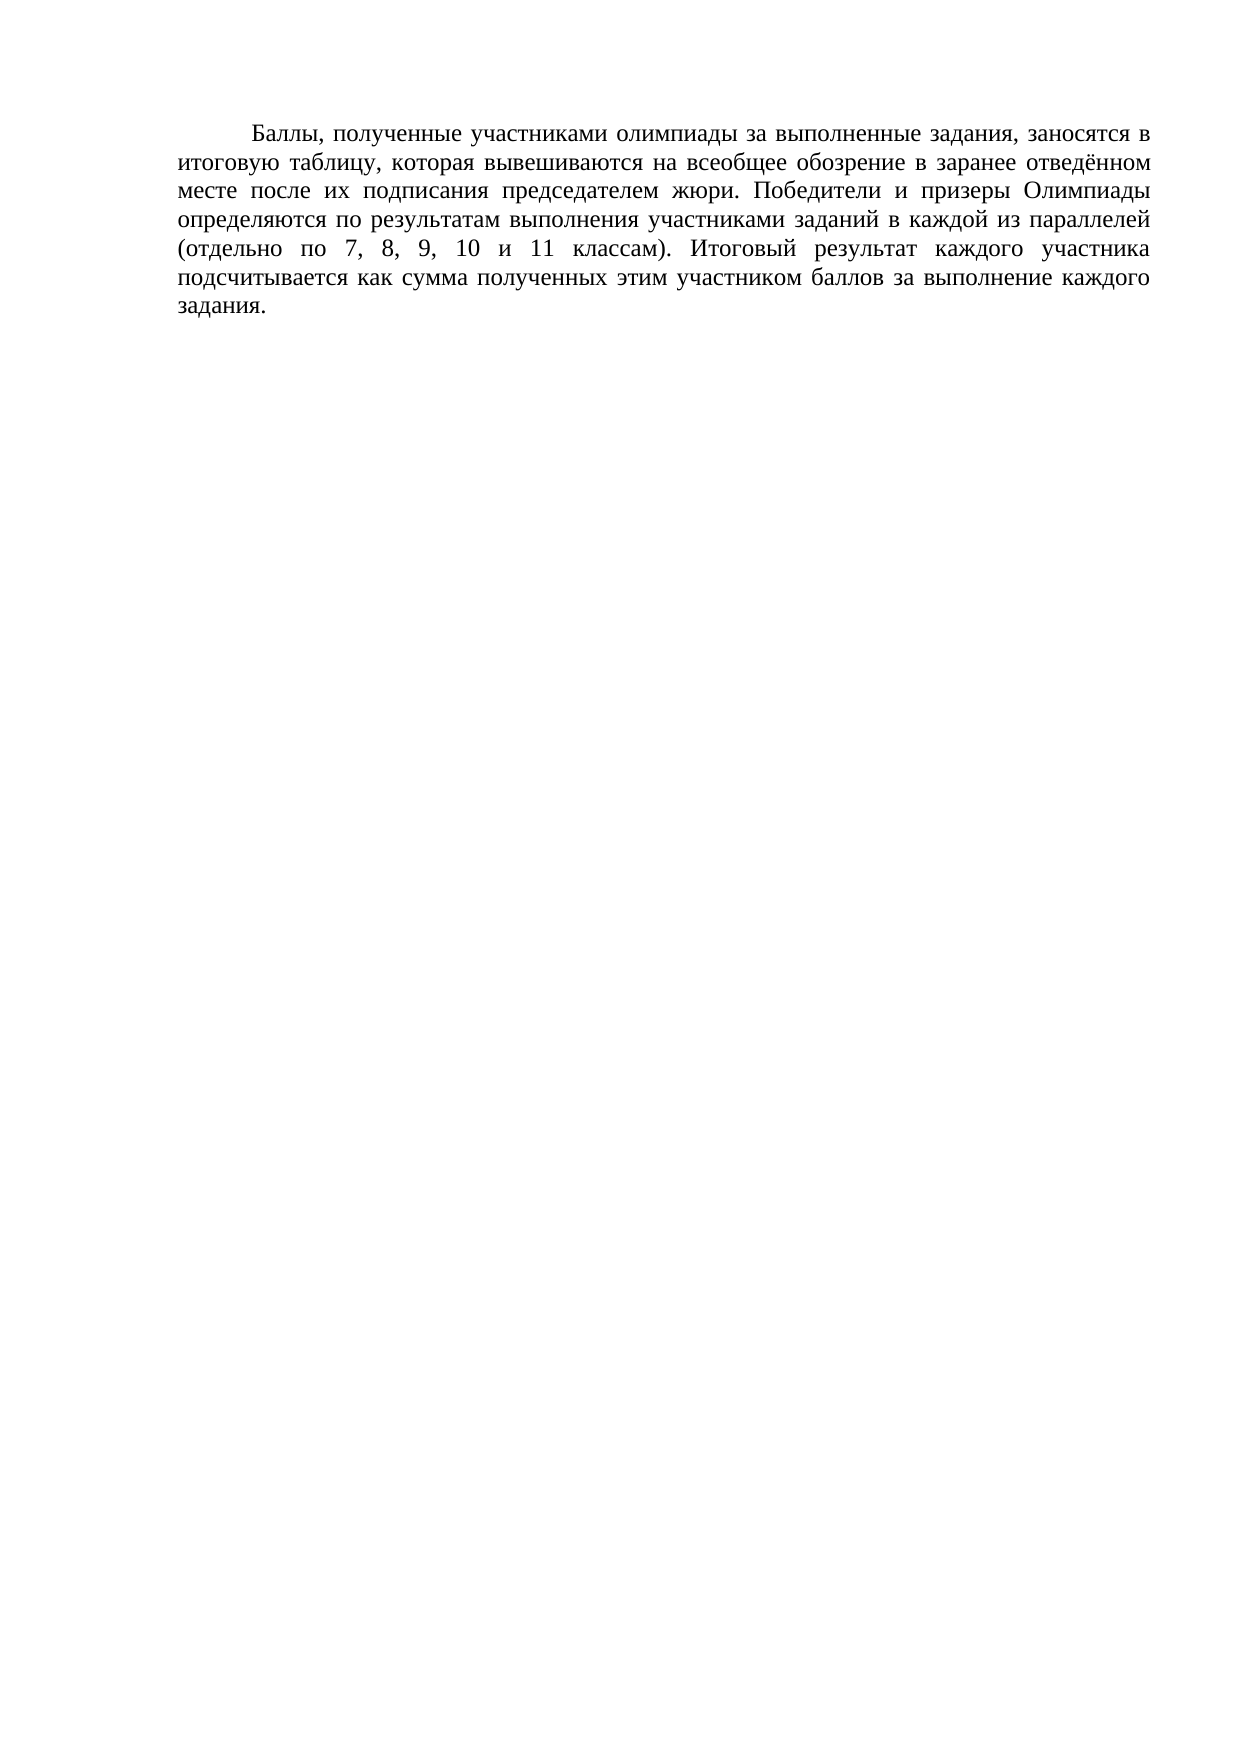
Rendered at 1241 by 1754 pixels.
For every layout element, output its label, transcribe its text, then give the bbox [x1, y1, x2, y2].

text Баллы, полученные участниками олимпиады за выполненные задания, заносятся в итоговую таблицу, которая вывешиваются на всеобщее обозрение в заранее отведённом месте после их подписания председателем жюри. Победители и призеры Олимпиады определяются по результатам выполнения участниками заданий в каждой из параллелей (отдельно по 7, 8, 9, 10 и 11 классам). Итоговый результат каждого участника подсчитывается как сумма полученных этим участником баллов за выполнение каждого задания. [177, 118, 1152, 319]
